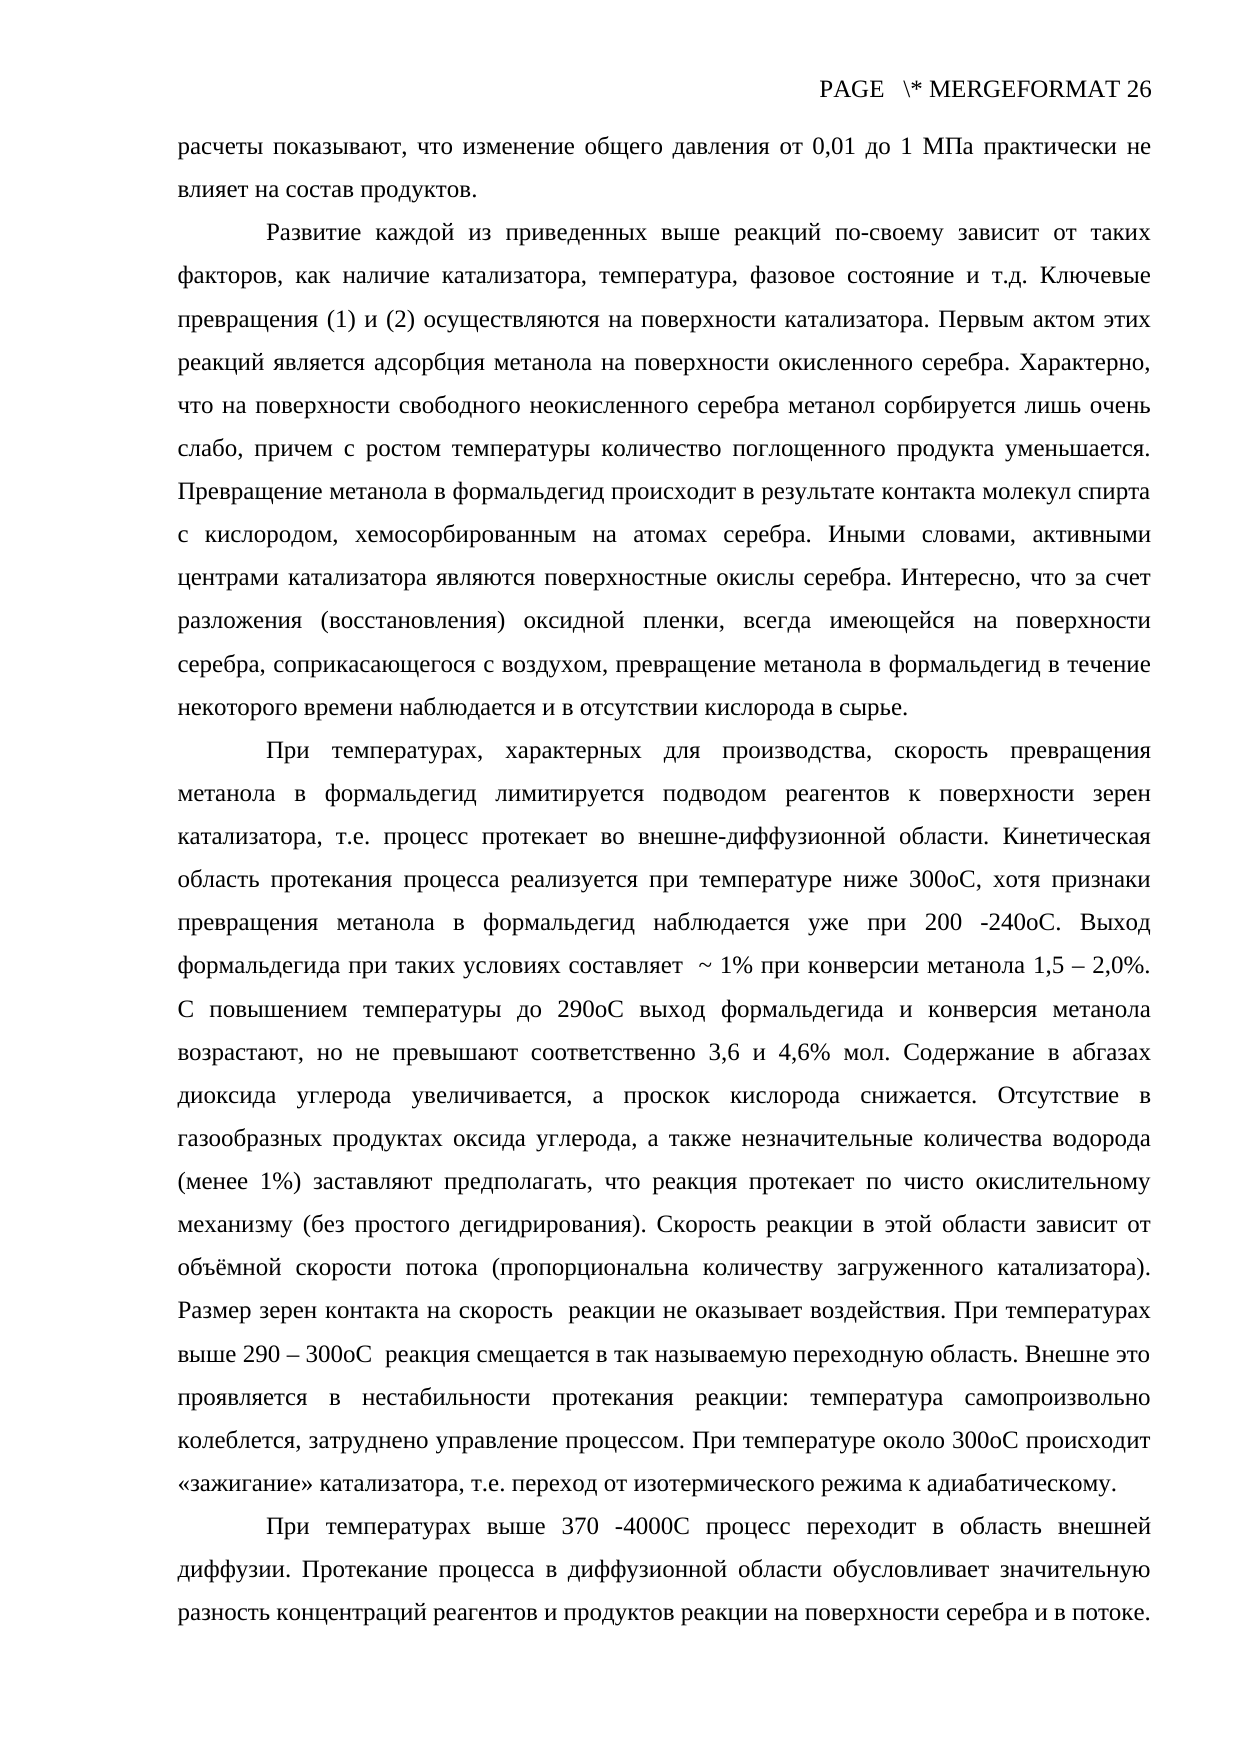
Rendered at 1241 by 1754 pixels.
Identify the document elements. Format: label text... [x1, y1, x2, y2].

text Развитие каждой из приведенных выше реакций по-своему зависит от таких факторов, как наличие катализатора, температура, фазовое состояние и т.д. Ключевые превращения (1) и (2) осуществляются на поверхности катализатора. Первым актом этих реакций является адсорбция метанола на поверхности окисленного серебра. Характерно, что на поверхности свободного неокисленного серебра метанол сорбируется лишь очень слабо, причем с ростом температуры количество поглощенного продукта уменьшается. Превращение метанола в формальдегид происходит в результате контакта молекул спирта с кислородом, хемосорбированным на атомах серебра. Иными словами, активными центрами катализатора являются поверхностные окислы серебра. Интересно, что за счет разложения (восстановления) оксидной пленки, всегда имеющейся на поверхности серебра, соприкасающегося с воздухом, превращение метанола в формальдегид в течение некоторого времени наблюдается и в отсутствии кислорода в сырье. [177, 217, 1152, 721]
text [177, 1511, 1152, 1626]
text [177, 131, 1152, 203]
text При температурах, характерных для производства, скорость превращения метанола в формальдегид лимитируется подводом реагентов к поверхности зерен катализатора, т.е. процесс протекает во внешне-диффузионной области. Кинетическая область протекания процесса реализуется при температуре ниже 300оС, хотя признаки превращения метанола в формальдегид наблюдается уже при 200 -240оС. Выход формальдегида при таких условиях составляет ~ 1% при конверсии метанола 1,5 – 2,0%. С повышением температуры до 290оС выход формальдегида и конверсия метанола возрастают, но не превышают соответственно 3,6 и 4,6% мол. Содержание в абгазах диоксида углерода увеличивается, а проскок кислорода снижается. Отсутствие в газообразных продуктах оксида углерода, а также незначительные количества водорода (менее 1%) заставляют предполагать, что реакция протекает по чисто окислительному механизму (без простого дегидрирования). Скорость реакции в этой области зависит от объёмной скорости потока (пропорциональна количеству загруженного катализатора). Размер зерен контакта на скорость реакции не оказывает воздействия. При температурах выше 290 – 300оС реакция смещается в так называемую переходную область. Внешне это проявляется в нестабильности протекания реакции: температура самопроизвольно колеблется, затруднено управление процессом. При температуре около 300оС происходит «зажигание» катализатора, т.е. переход от изотермического режима к адиабатическому. [177, 735, 1152, 1497]
